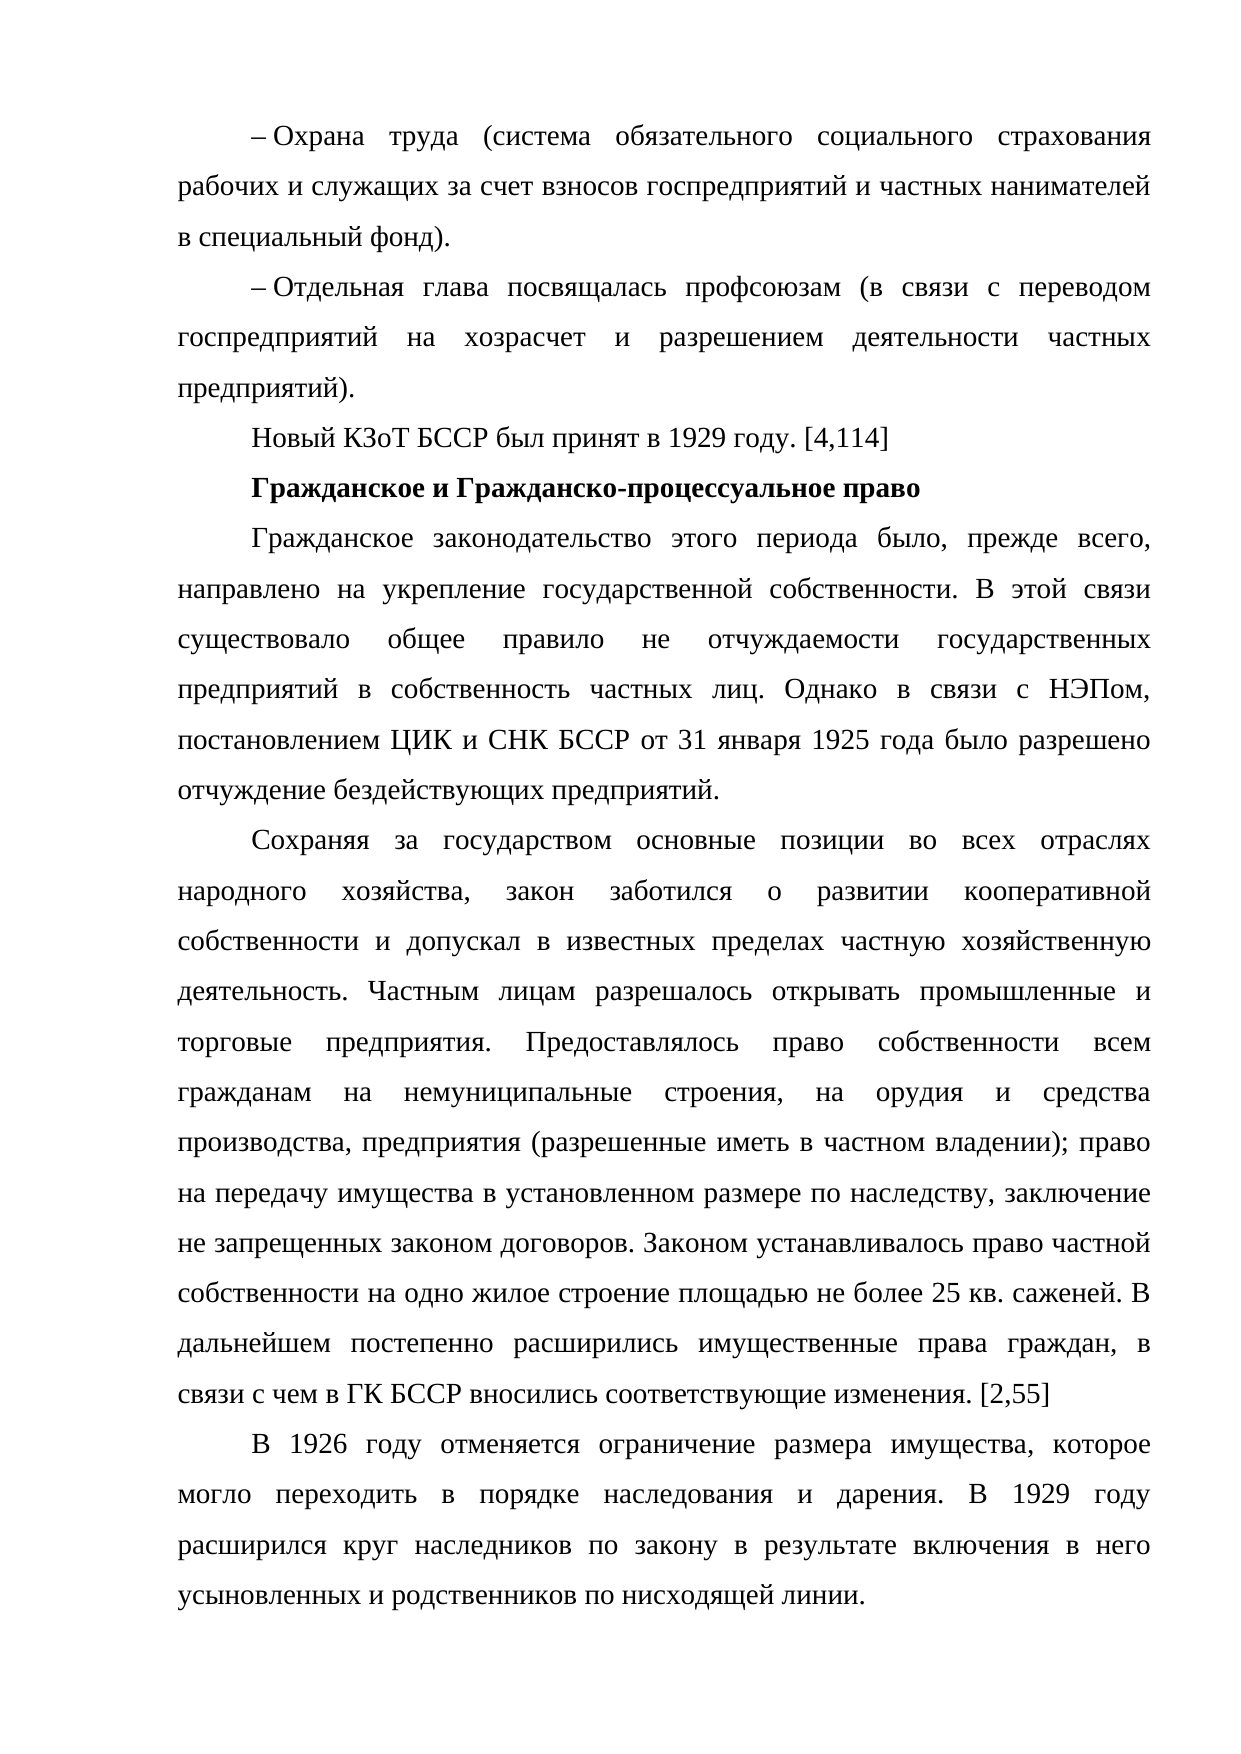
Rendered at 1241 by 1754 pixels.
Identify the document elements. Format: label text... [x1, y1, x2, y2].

text Сохраняя за государством основные позиции во всех отраслях народного хозяйства, закон заботился о развитии кооперативной собственности и допускал в известных пределах частную хозяйственную деятельность. Частным лицам разрешалось открывать промышленные и торговые предприятия. Предоставлялось право собственности всем гражданам на немуниципальные строения, на орудия и средства производства, предприятия (разрешенные иметь в частном владении); право на передачу имущества в установленном размере по наследству, заключение не запрещенных законом договоров. Законом устанавливалось право частной собственности на одно жилое строение площадью не более 25 кв. саженей. В дальнейшем постепенно расширились имущественные права граждан, в связи с чем в ГК БССР вносились соответствующие изменения. [2,55] [177, 822, 1152, 1409]
text Новый КЗоТ БССР был принят в 1929 году. [4,114] [177, 420, 1152, 453]
text В 1926 году отменяется ограничение размера имущества, которое могло переходить в порядке наследования и дарения. В 1929 году расширился круг наследников по закону в результате включения в него усыновленных и родственников по нисходящей линии. [177, 1426, 1152, 1611]
text – Отдельная глава посвящалась профсоюзам (в связи с переводом госпредприятий на хозрасчет и разрешением деятельности частных предприятий). [177, 269, 1152, 403]
text – Охрана труда (система обязательного социального страхования рабочих и служащих за счет взносов госпредприятий и частных нанимателей в специальный фонд). [177, 118, 1152, 252]
text Гражданское и Гражданско-процессуальное право [177, 470, 1152, 504]
text Гражданское законодательство этого периода было, прежде всего, направлено на укрепление государственной собственности. В этой связи существовало общее правило не отчуждаемости государственных предприятий в собственность частных лиц. Однако в связи с НЭПом, постановлением ЦИК и СНК БССР от 31 января 1925 года было разрешено отчуждение бездействующих предприятий. [177, 521, 1152, 806]
